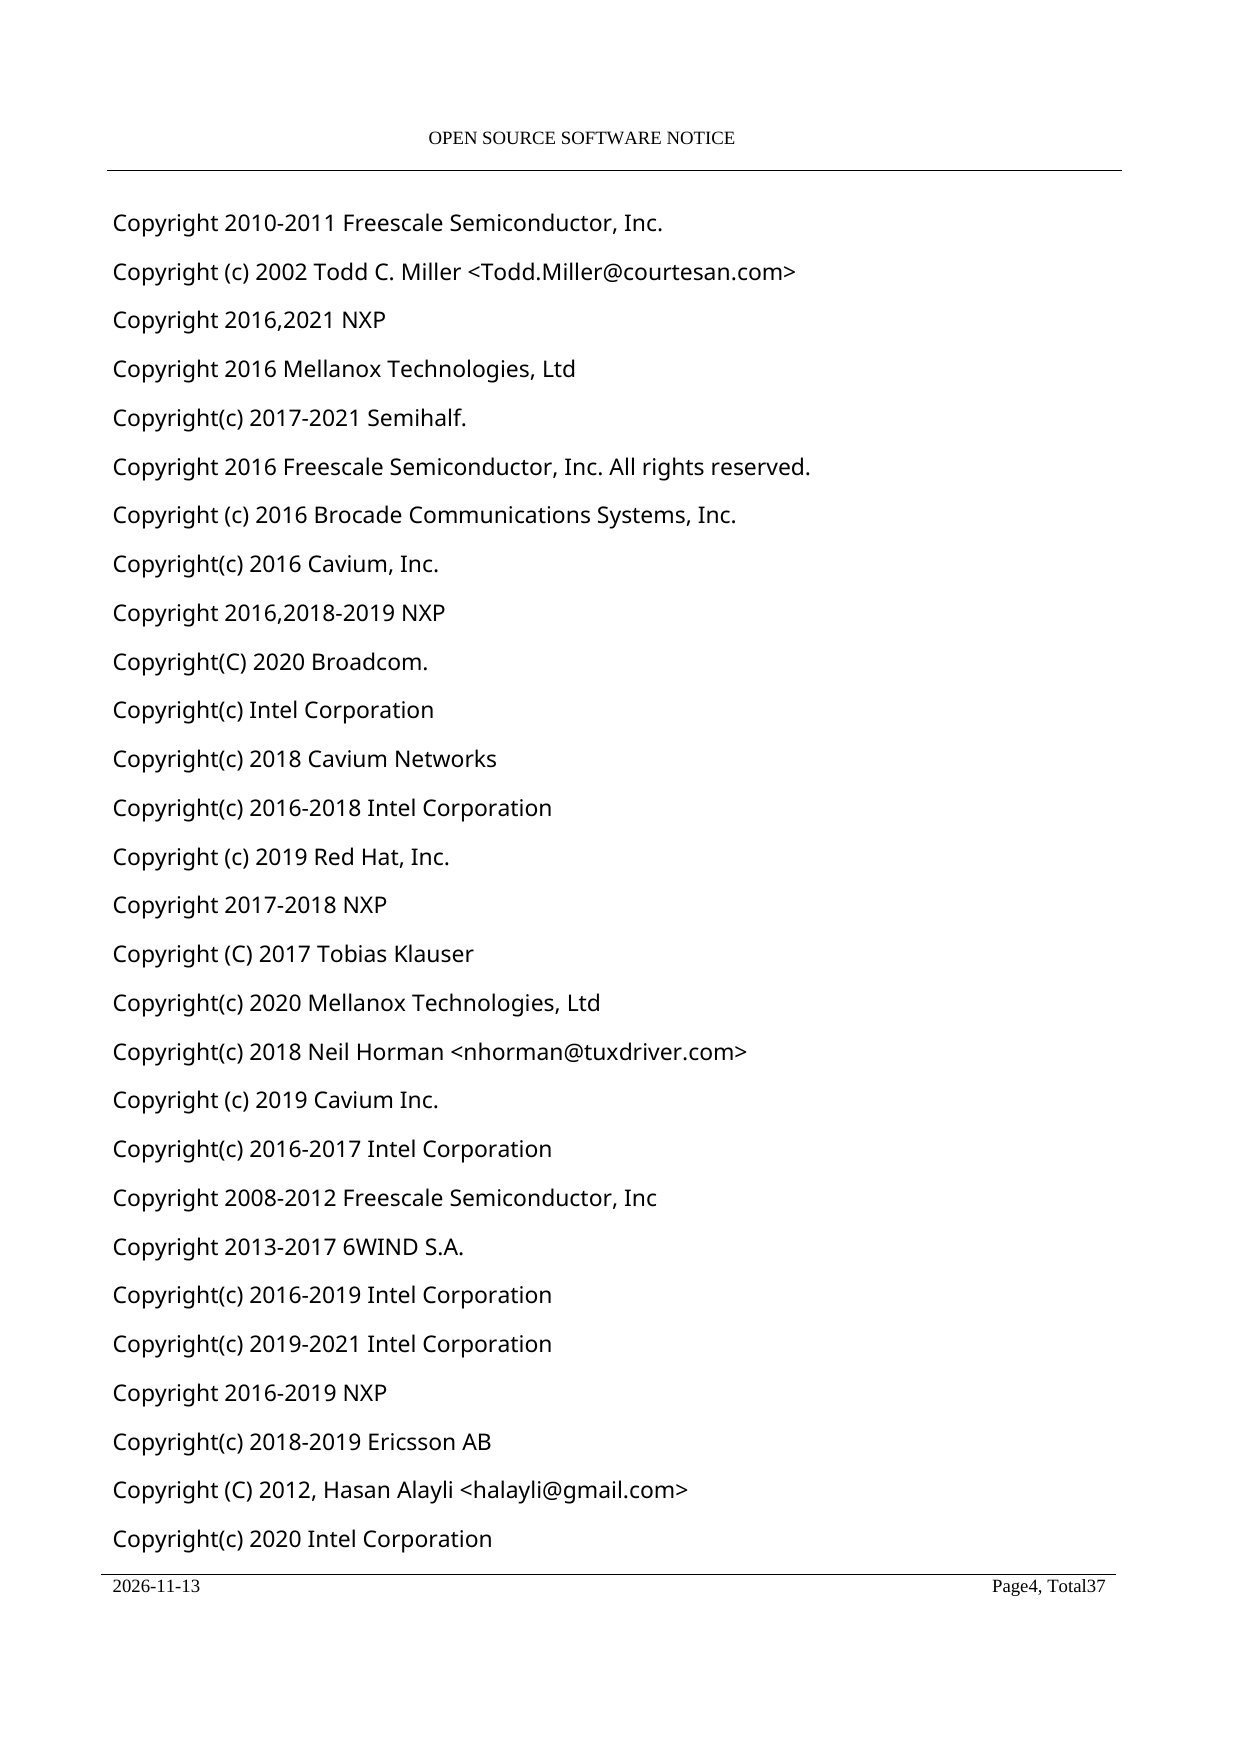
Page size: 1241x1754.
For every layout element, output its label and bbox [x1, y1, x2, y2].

text [112, 206, 1128, 1555]
